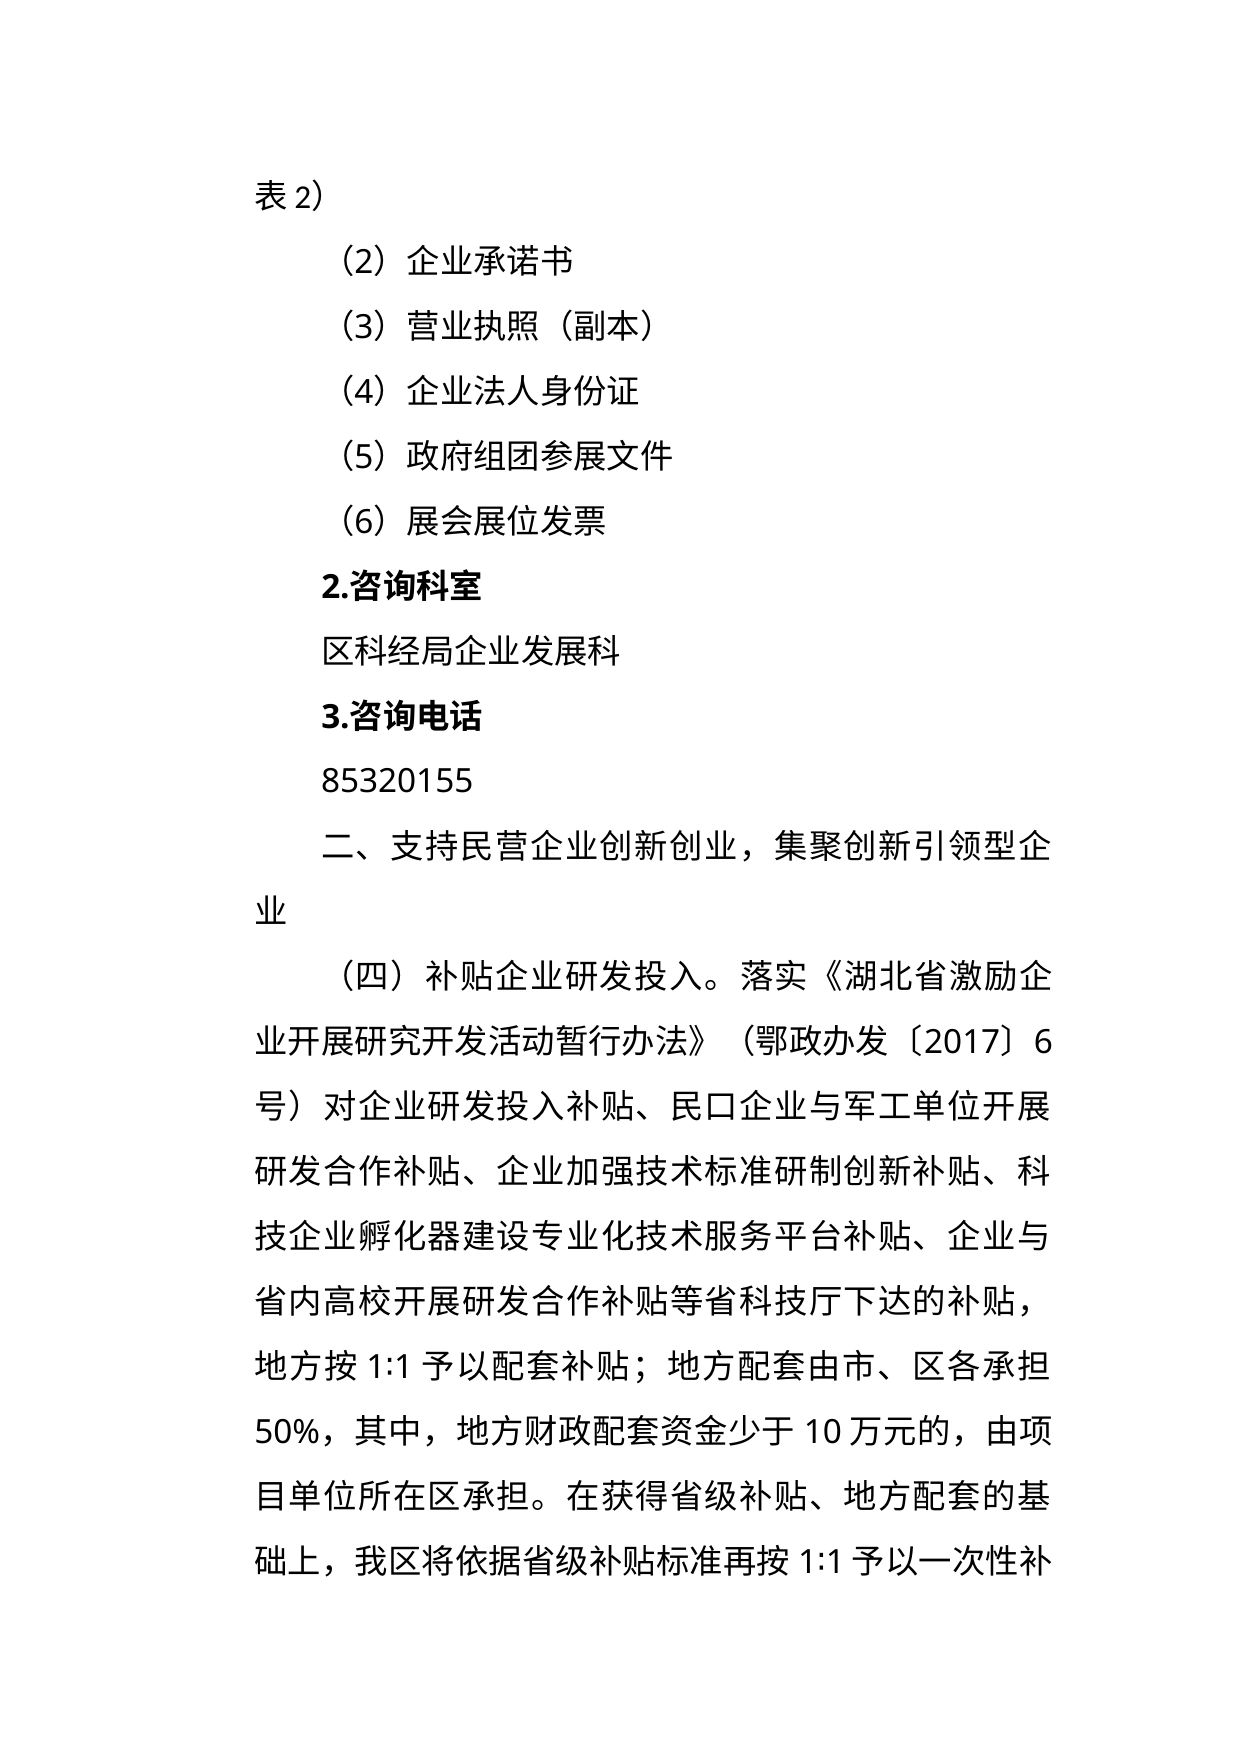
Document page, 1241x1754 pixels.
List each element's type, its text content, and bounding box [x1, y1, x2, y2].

text （5）政府组团参展文件 [254, 422, 1053, 487]
text 二、支持民营企业创新创业，集聚创新引领型企业 [254, 812, 1053, 942]
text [254, 162, 1053, 227]
text （4）企业法人身份证 [254, 357, 1053, 422]
text 3.咨询电话 [254, 682, 1053, 747]
text （6）展会展位发票 [254, 487, 1053, 552]
text 区科经局企业发展科 [254, 617, 1053, 682]
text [254, 942, 1053, 1592]
text （3）营业执照（副本） [254, 292, 1053, 357]
text （2）企业承诺书 [254, 227, 1053, 292]
text 85320155 [254, 747, 1053, 812]
text 2.咨询科室 [254, 552, 1053, 617]
